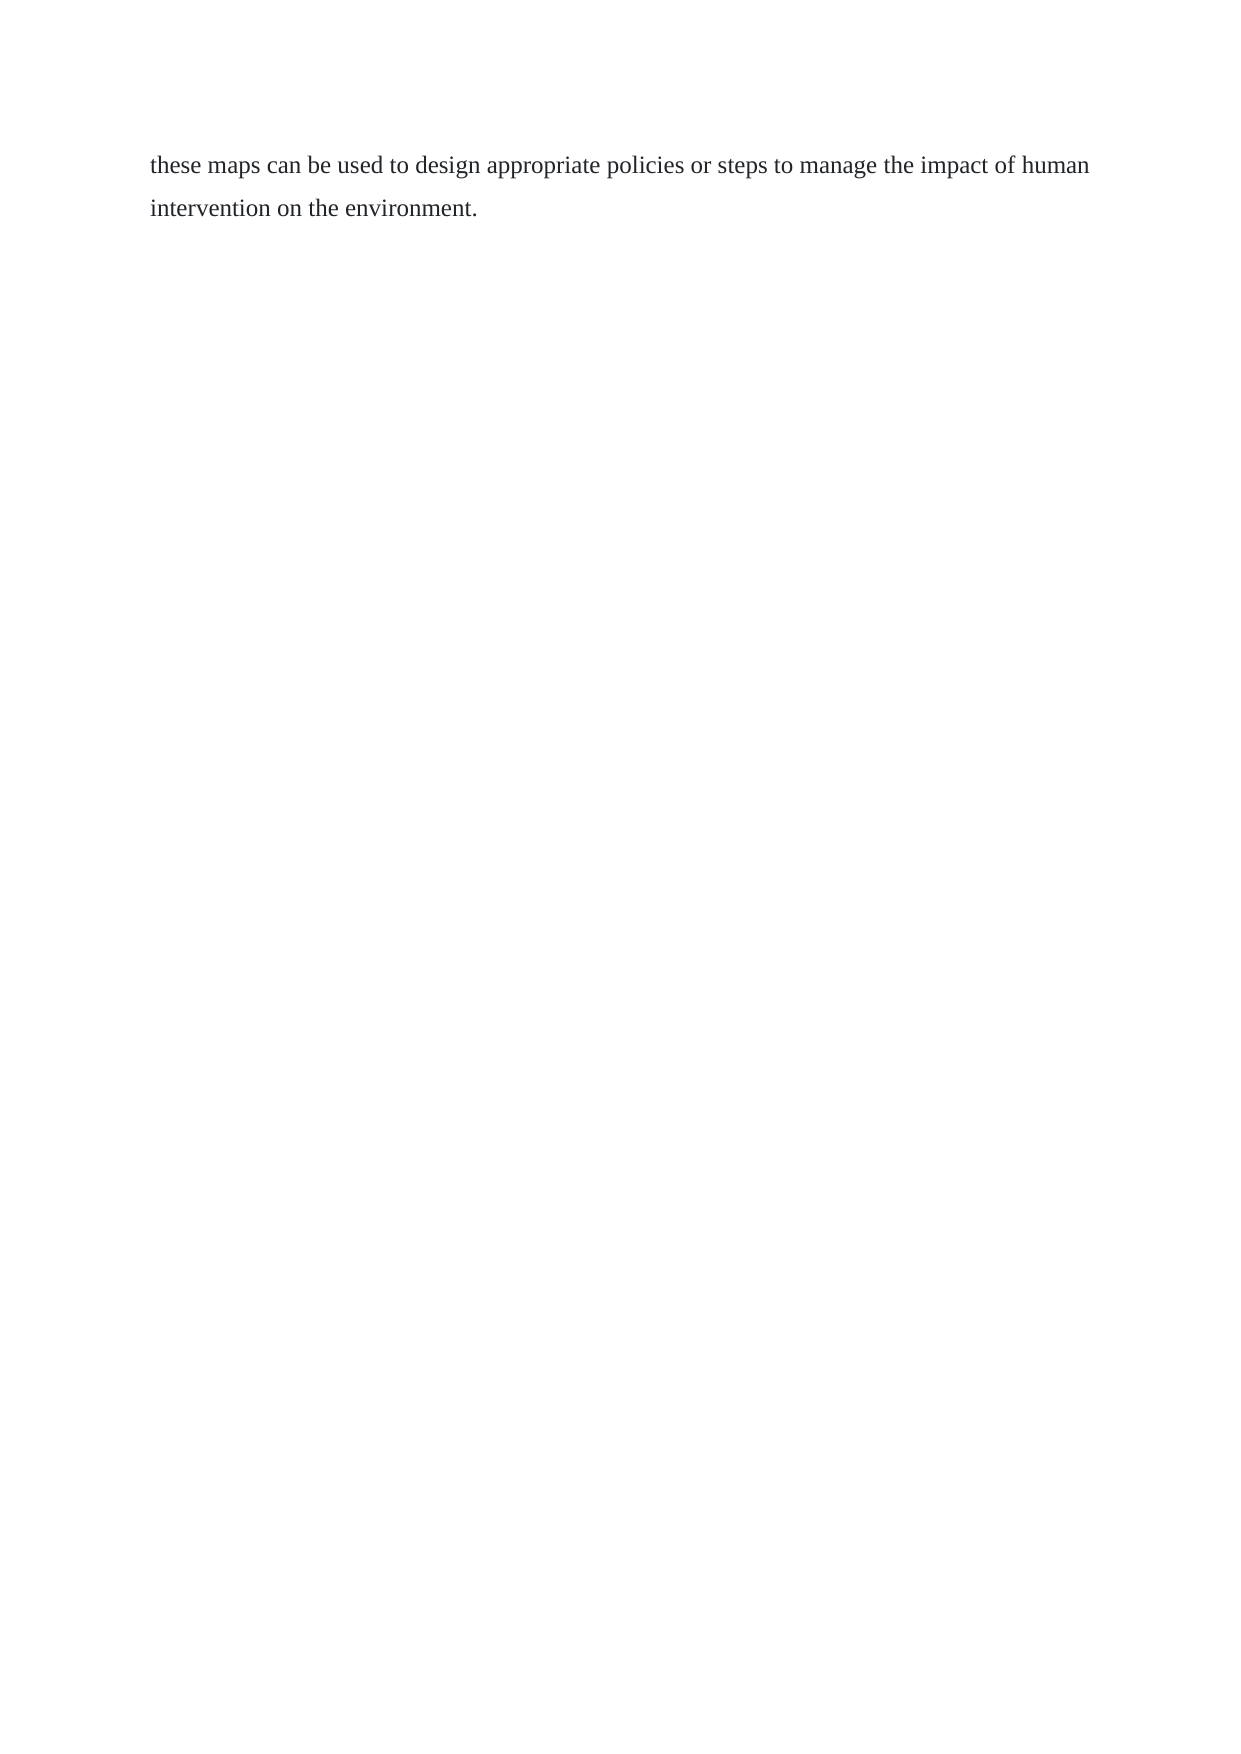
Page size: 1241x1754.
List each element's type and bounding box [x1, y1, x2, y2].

text [150, 150, 1090, 222]
